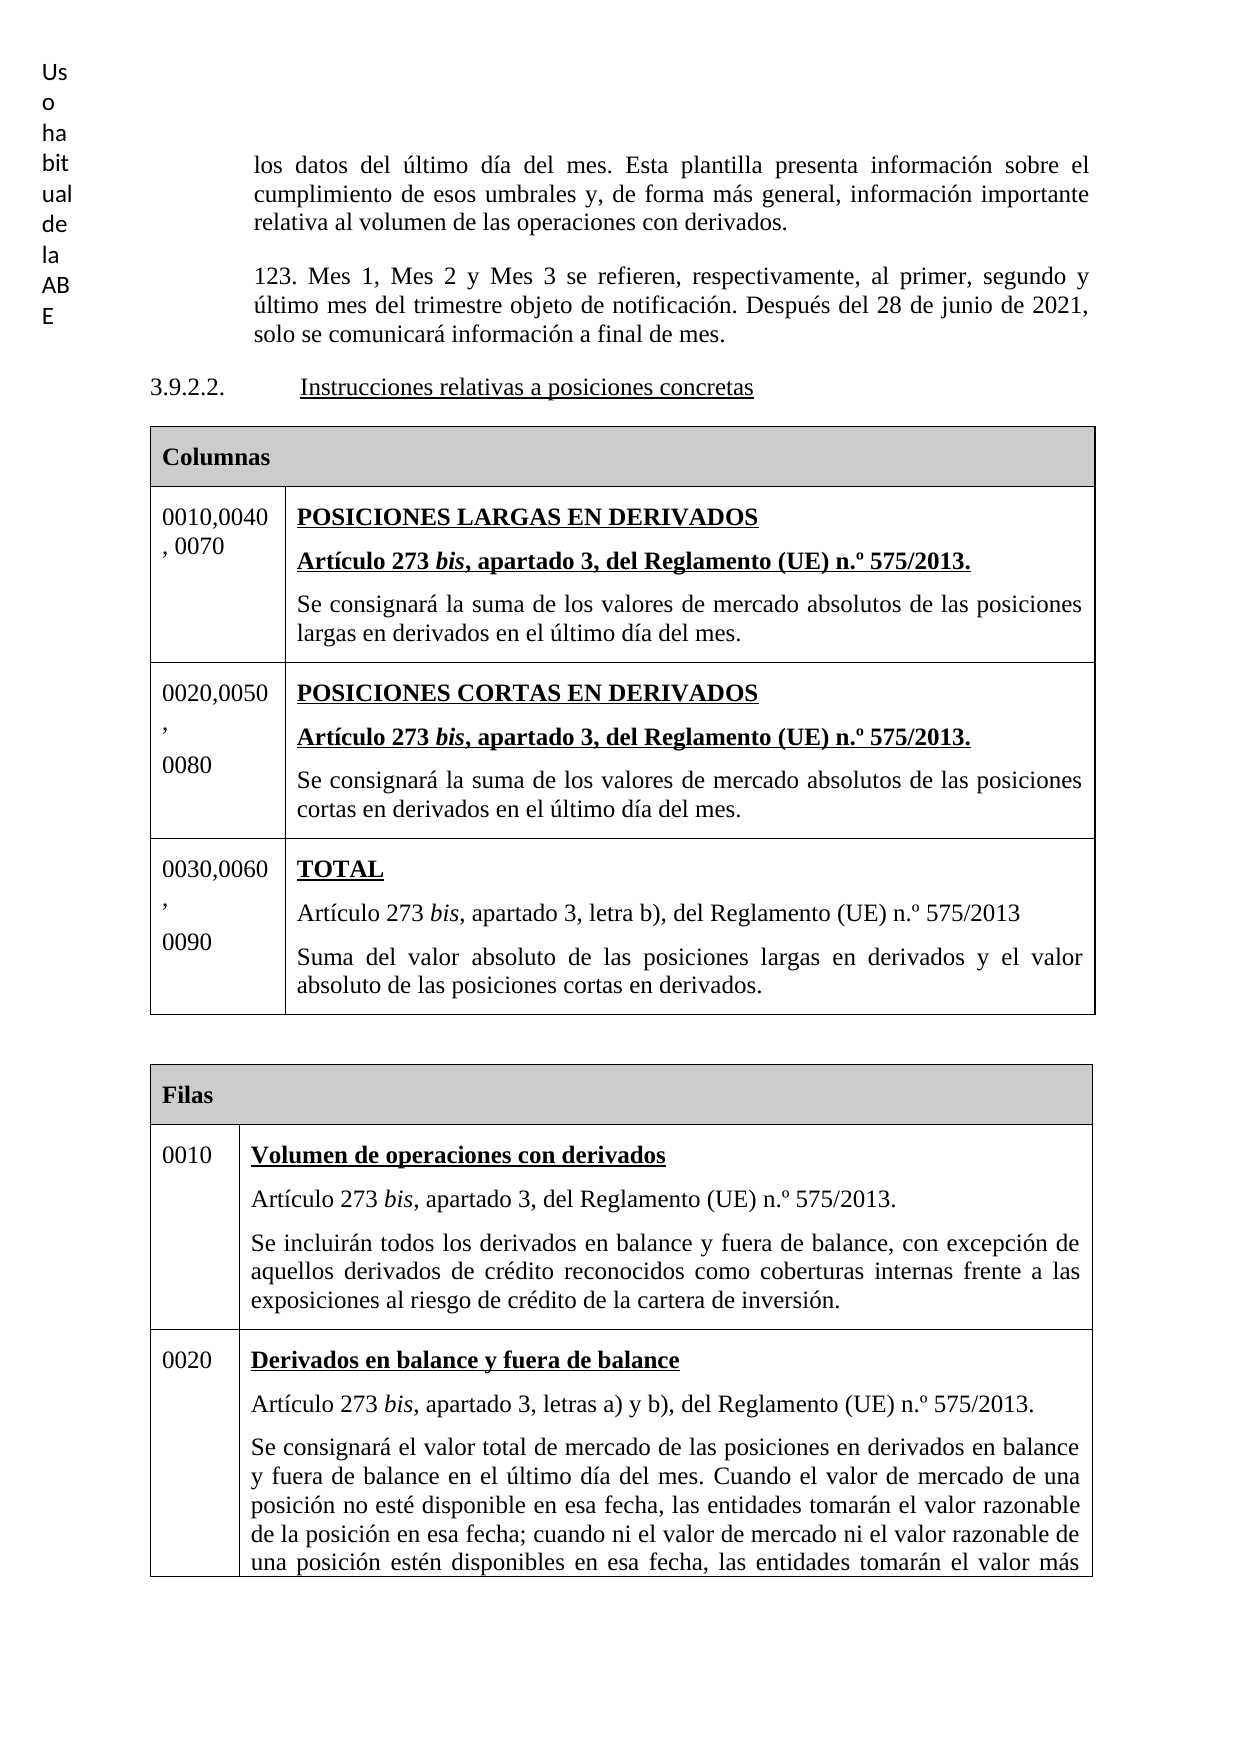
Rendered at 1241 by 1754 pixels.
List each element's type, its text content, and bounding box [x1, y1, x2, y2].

table_cell POSICIONES LARGAS EN DERIVADOS Artículo 273 bis, apartado 3, del Reglamento (UE) n.º 575/2013. Se consignará la suma de los valores de mercado absolutos de las posiciones largas en derivados en el último día del mes. [286, 487, 1094, 662]
table_cell 0020,0050, 0080 [151, 663, 285, 838]
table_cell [240, 1330, 1092, 1576]
table_header Filas [151, 1065, 1092, 1124]
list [253, 150, 1090, 236]
table_header Columnas [151, 427, 1094, 486]
table_cell TOTAL Artículo 273 bis, apartado 3, letra b), del Reglamento (UE) n.º 575/2013 Suma del valor absoluto de las posiciones largas en derivados y el valor absoluto de las posiciones cortas en derivados. [286, 839, 1094, 1014]
table_cell 0020 [151, 1330, 239, 1576]
list Instrucciones relativas a posiciones concretas [150, 372, 1090, 401]
table_cell 0030,0060, 0090 [151, 839, 285, 1014]
table_cell POSICIONES CORTAS EN DERIVADOS Artículo 273 bis, apartado 3, del Reglamento (UE) n.º 575/2013. Se consignará la suma de los valores de mercado absolutos de las posiciones cortas en derivados en el último día del mes. [286, 663, 1094, 838]
table_cell Volumen de operaciones con derivados Artículo 273 bis, apartado 3, del Reglamento (UE) n.º 575/2013. Se incluirán todos los derivados en balance y fuera de balance, con excepción de aquellos derivados de crédito reconocidos como coberturas internas frente a las exposiciones al riesgo de crédito de la cartera de inversión. [240, 1125, 1092, 1329]
table_cell 0010 [151, 1125, 239, 1329]
table_cell 0010,0040, 0070 [151, 487, 285, 662]
